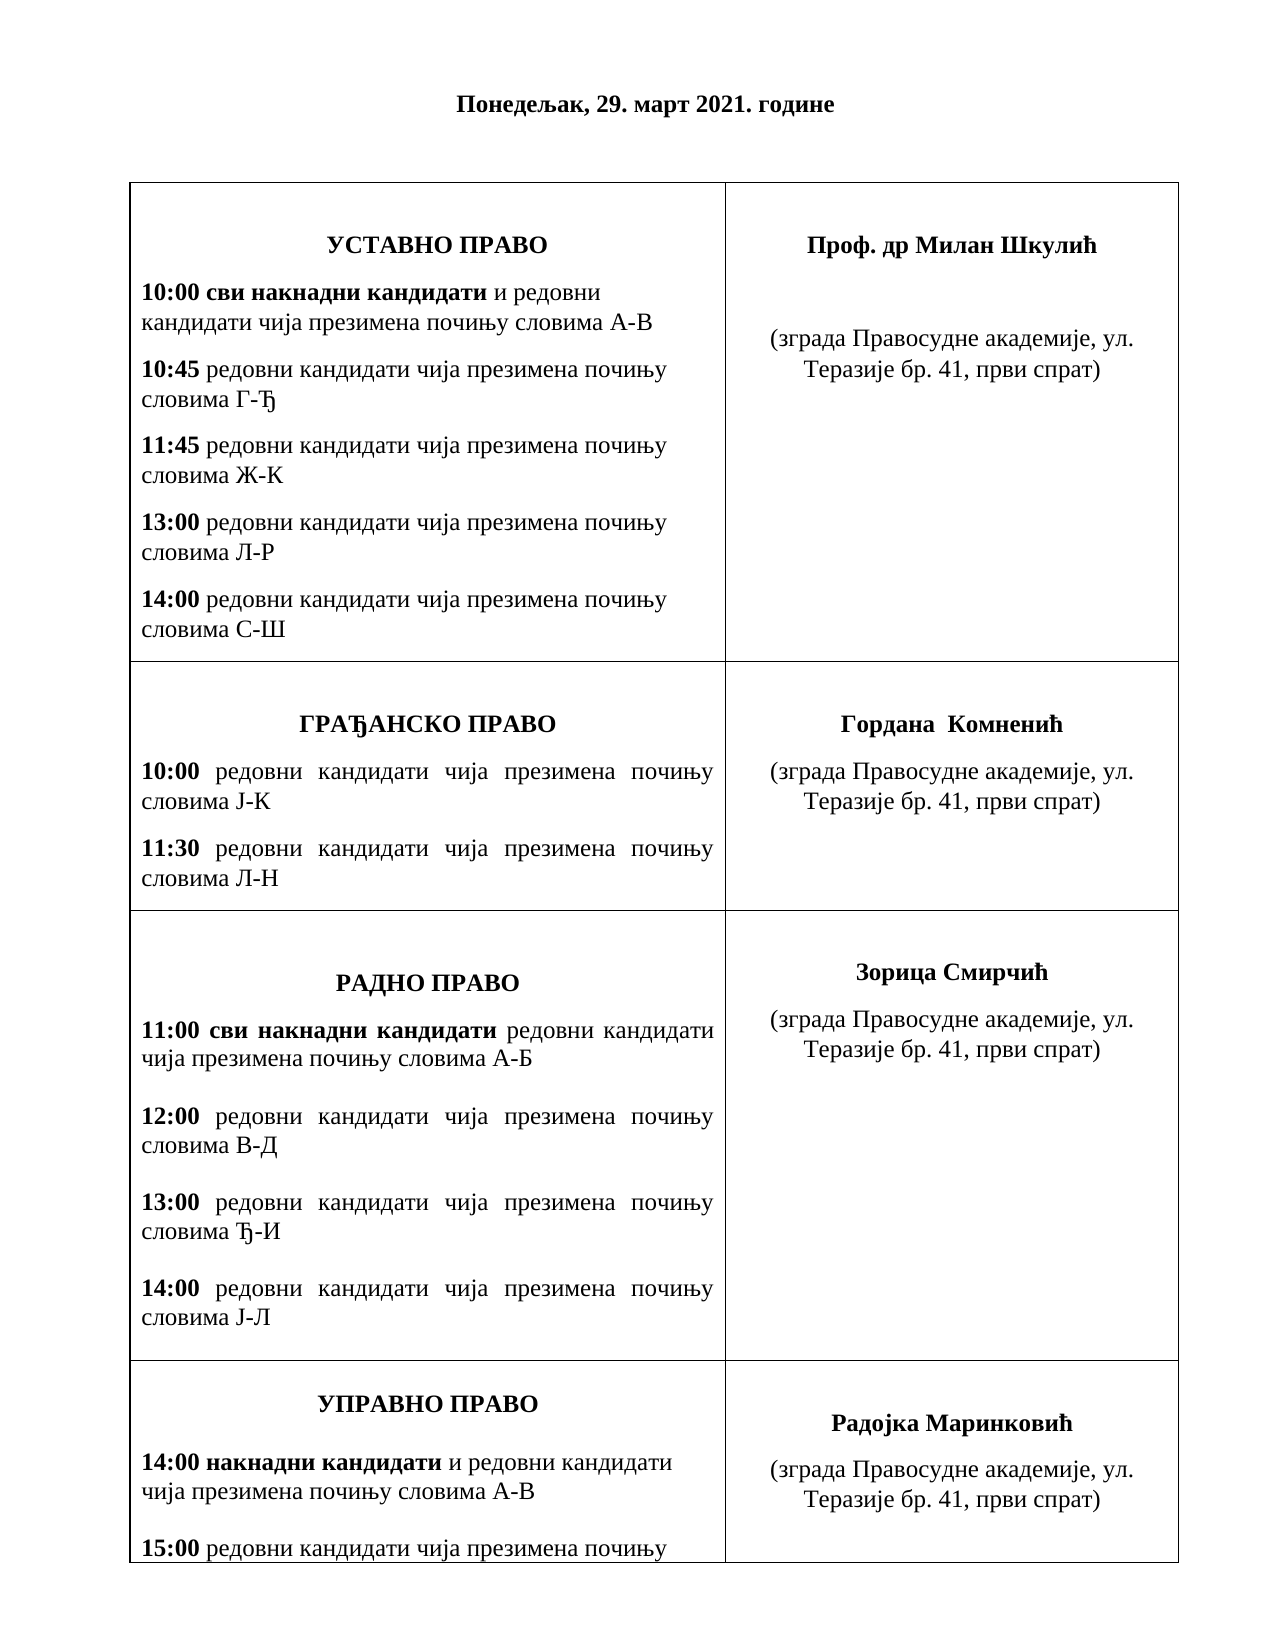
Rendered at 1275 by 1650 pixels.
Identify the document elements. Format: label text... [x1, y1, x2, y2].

table_cell Зорица Смирчић (зграда Правосудне академије, ул. Теразије бр. 41, први спрат) [726, 911, 1178, 1360]
table_cell РАДНО ПРАВО 11:00 сви накнадни кандидати редовни кандидати чија презимена почињу словима А-Б 12:00 редовни кандидати чија презимена почињу словима В-Д 13:00 редовни кандидати чија презимена почињу словима Ђ-И 14:00 редовни кандидати чија презимена почињу словима Ј-Л [131, 911, 725, 1360]
table_header УСТАВНО ПРАВО 10:00 сви накнадни кандидати и редовни кандидати чија презимена почињу словима А-В 10:45 редовни кандидати чија презимена почињу словима Г-Ђ 11:45 редовни кандидати чија презимена почињу словима Ж-К 13:00 редовни кандидати чија презимена почињу словима Л-Р 14:00 редовни кандидати чија презимена почињу словима С-Ш [131, 183, 725, 661]
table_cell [131, 1361, 725, 1562]
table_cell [726, 1361, 1178, 1562]
table_cell ГРАЂАНСКО ПРАВО 10:00 редовни кандидати чија презимена почињу словима Ј-К 11:30 редовни кандидати чија презимена почињу словима Л-Н [131, 662, 725, 909]
table_cell Гордана Комненић (зграда Правосудне академије, ул. Теразије бр. 41, први спрат) [726, 662, 1178, 909]
table_header Проф. др Милан Шкулић (зграда Правосудне академије, ул. Теразије бр. 41, први спрат) [726, 183, 1178, 661]
text Понедељак, 29. март 2021. године [89, 89, 1196, 117]
